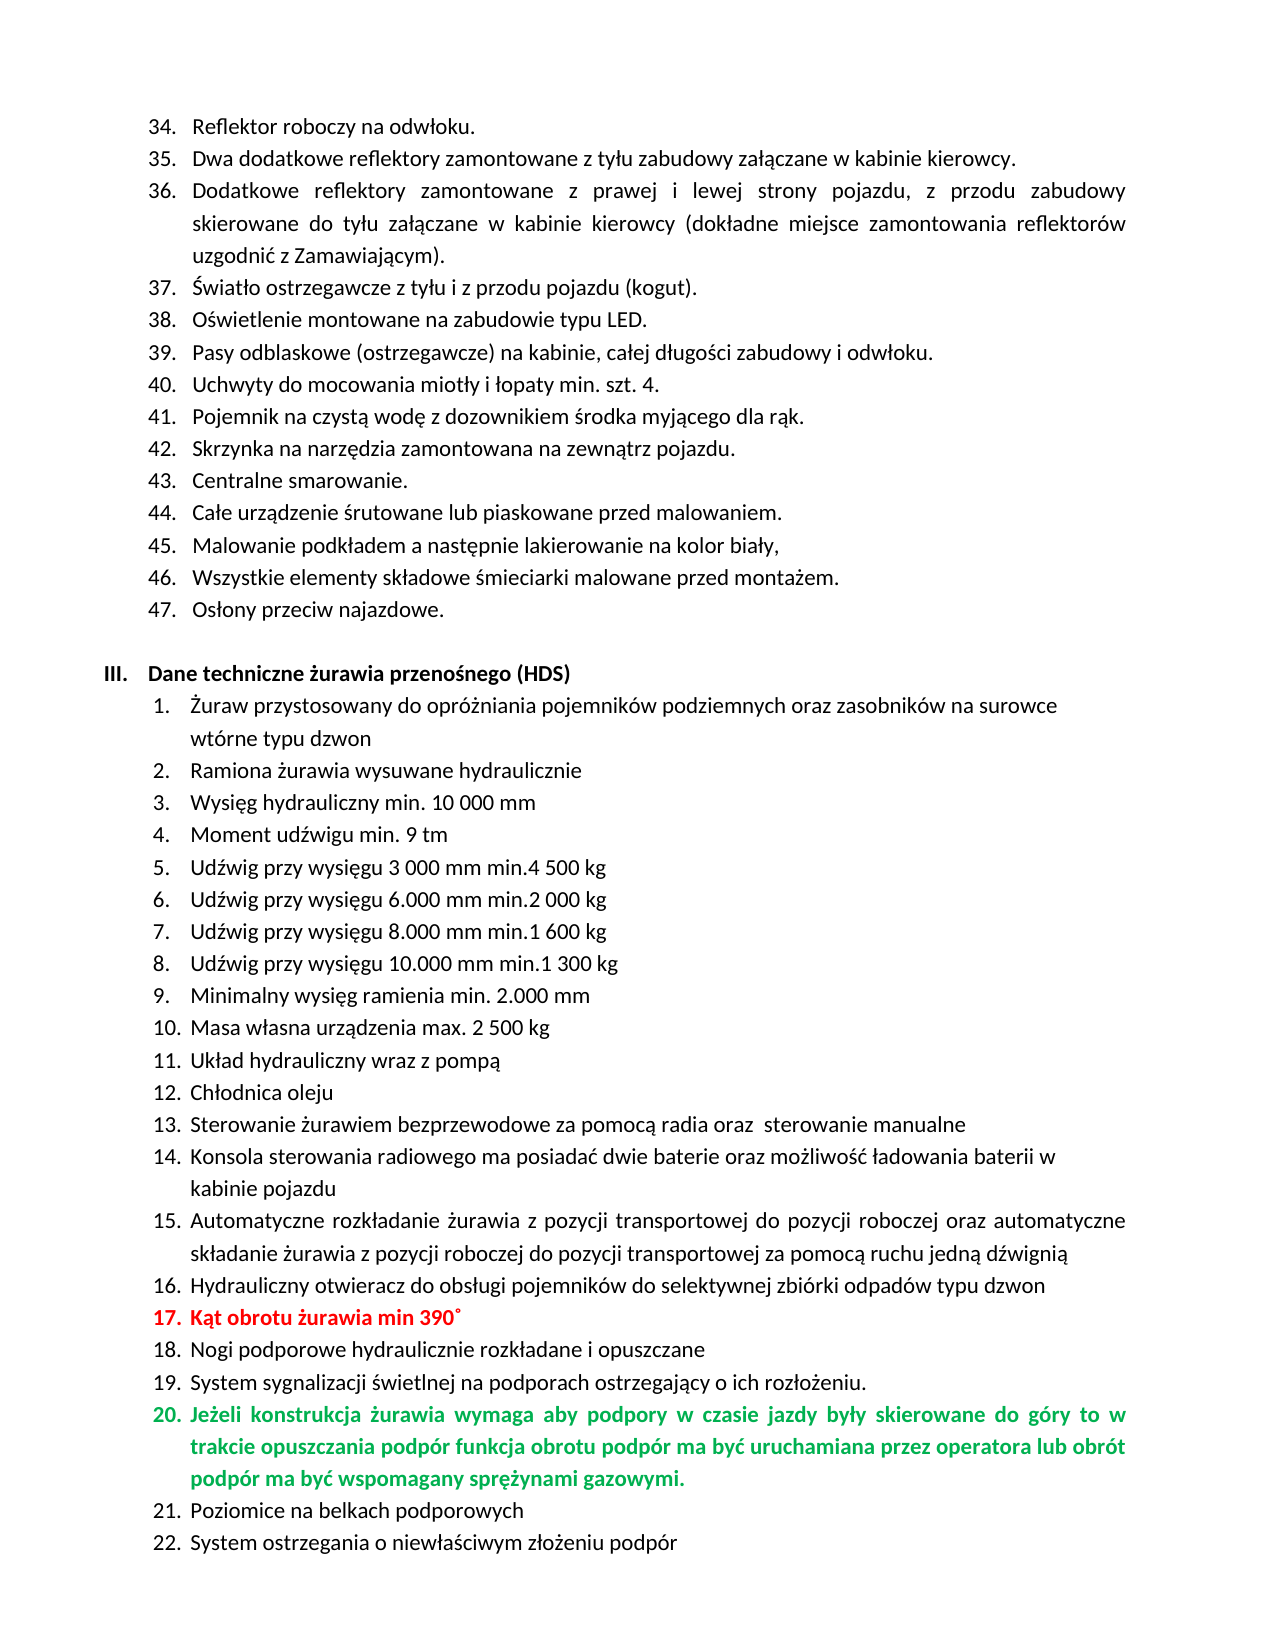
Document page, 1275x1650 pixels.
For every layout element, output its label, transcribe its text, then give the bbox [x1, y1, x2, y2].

list Dane techniczne żurawia przenośnego (HDS) [103, 659, 1127, 687]
list Hydrauliczny otwieracz do obsługi pojemników do selektywnej zbiórki odpadów typu dzwon [153, 1271, 1127, 1299]
list Dodatkowe reflektory zamontowane z prawej i lewej strony pojazdu, z przodu zabudowy skierowane do tyłu załączane w kabinie kierowcy (dokładne miejsce zamontowania reflektorów uzgodnić z Zamawiającym). [148, 177, 1127, 269]
list Dwa dodatkowe reflektory zamontowane z tyłu zabudowy załączane w kabinie kierowcy. [148, 144, 1127, 172]
list Centralne smarowanie. [148, 466, 1127, 494]
list Wszystkie elementy składowe śmieciarki malowane przed montażem. [148, 563, 1127, 591]
list Ramiona żurawia wysuwane hydraulicznie [153, 756, 1127, 784]
list Konsola sterowania radiowego ma posiadać dwie baterie oraz możliwość ładowania baterii w [153, 1142, 1127, 1170]
list Udźwig przy wysięgu 10.000 mm min.1 300 kg [153, 949, 1127, 977]
list Pasy odblaskowe (ostrzegawcze) na kabinie, całej długości zabudowy i odwłoku. [148, 338, 1127, 366]
list Udźwig przy wysięgu 8.000 mm min.1 600 kg [153, 917, 1127, 945]
list Całe urządzenie śrutowane lub piaskowane przed malowaniem. [148, 498, 1127, 527]
list Nogi podporowe hydraulicznie rozkładane i opuszczane [153, 1335, 1127, 1363]
list Uchwyty do mocowania miotły i łopaty min. szt. 4. [148, 370, 1127, 398]
list wtórne typu dzwon [190, 724, 1127, 752]
list Moment udźwigu min. 9 tm [153, 820, 1127, 848]
list System ostrzegania o niewłaściwym złożeniu podpór [153, 1528, 1127, 1557]
list Udźwig przy wysięgu 3 000 mm min.4 500 kg [153, 853, 1127, 881]
list Automatyczne rozkładanie żurawia z pozycji transportowej do pozycji roboczej oraz automatyczne składanie żurawia z pozycji roboczej do pozycji transportowej za pomocą ruchu jedną dźwignią [153, 1207, 1127, 1267]
list System sygnalizacji świetlnej na podporach ostrzegający o ich rozłożeniu. [153, 1368, 1127, 1396]
list Pojemnik na czystą wodę z dozownikiem środka myjącego dla rąk. [148, 402, 1127, 430]
list Skrzynka na narzędzia zamontowana na zewnątrz pojazdu. [148, 434, 1127, 462]
list Chłodnica oleju [153, 1078, 1127, 1106]
list Udźwig przy wysięgu 6.000 mm min.2 000 kg [153, 885, 1127, 913]
list Minimalny wysięg ramienia min. 2.000 mm [153, 981, 1127, 1009]
list Jeżeli konstrukcja żurawia wymaga aby podpory w czasie jazdy były skierowane do góry to w trakcie opuszczania podpór funkcja obrotu podpór ma być uruchamiana przez operatora lub obrót podpór ma być wspomagany sprężynami gazowymi. [153, 1400, 1127, 1492]
list Kąt obrotu żurawia min 390˚ [153, 1303, 1127, 1331]
list Masa własna urządzenia max. 2 500 kg [153, 1013, 1127, 1042]
list Malowanie podkładem a następnie lakierowanie na kolor biały, [148, 531, 1127, 559]
list Żuraw przystosowany do opróżniania pojemników podziemnych oraz zasobników na surowce [153, 692, 1127, 720]
list Sterowanie żurawiem bezprzewodowe za pomocą radia oraz sterowanie manualne [153, 1110, 1127, 1138]
list Osłony przeciw najazdowe. [148, 595, 1127, 623]
list Reflektor roboczy na odwłoku. [148, 112, 1127, 140]
list Układ hydrauliczny wraz z pompą [153, 1046, 1127, 1074]
list Światło ostrzegawcze z tyłu i z przodu pojazdu (kogut). [148, 273, 1127, 301]
list Wysięg hydrauliczny min. 10 000 mm [153, 788, 1127, 816]
list Poziomice na belkach podporowych [153, 1496, 1127, 1524]
list kabinie pojazdu [190, 1174, 1127, 1202]
list Oświetlenie montowane na zabudowie typu LED. [148, 305, 1127, 333]
